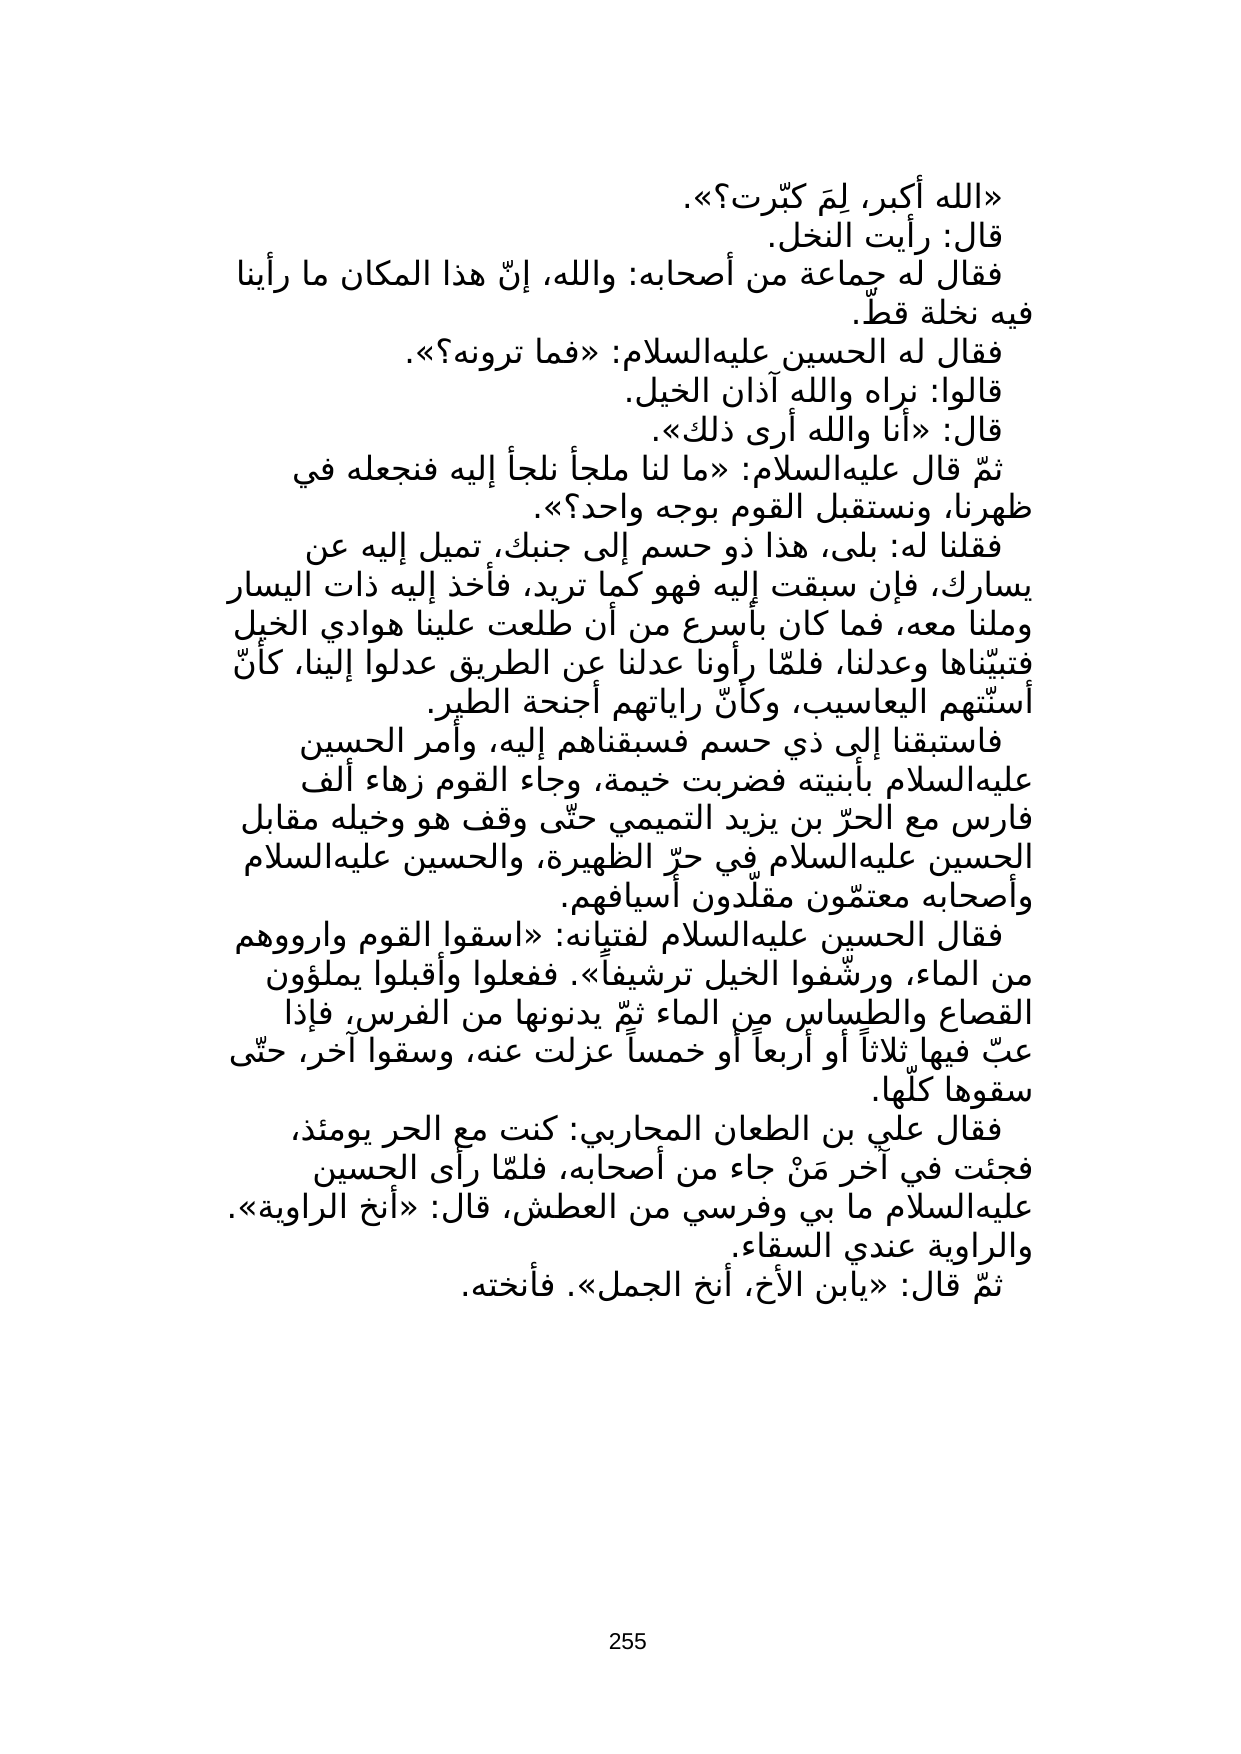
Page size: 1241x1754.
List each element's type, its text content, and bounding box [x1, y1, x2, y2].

text فقال علي بن الطعان المحاربي: كنت مع الحر يومئذ، فجئت في آخر مَنْ جاء من أصحابه، فلمّا رأى الحسين عليه‌السلام ما بي وفرسي من العطش، قال: «أنخ الراوية». والراوية عندي السقاء. [222, 1110, 1033, 1265]
text «الله أكبر، لِمَ كبّرت؟». [222, 177, 1033, 216]
text فاستبقنا إلى ذي حسم فسبقناهم إليه، وأمر الحسين عليه‌السلام بأبنيته فضربت خيمة، وجاء القوم زهاء ألف فارس مع الحرّ بن يزيد التميمي حتّى وقف هو وخيله مقابل الحسين عليه‌السلام في حرّ الظهيرة، والحسين عليه‌السلام وأصحابه معتمّون مقلّدون أسيافهم. [222, 721, 1033, 915]
text ثمّ قال: «يابن الأخ، أنخ الجمل». فأنخته. [222, 1265, 1033, 1304]
text قال: رأيت النخل. [222, 216, 1033, 255]
text قالوا: نراه والله آذان الخيل. [222, 371, 1033, 410]
text فقال له جماعة من أصحابه: والله، إنّ هذا المكان ما رأينا فيه نخلة قطّ. [222, 255, 1033, 333]
text فقال له الحسين عليه‌السلام: «فما ترونه؟». [222, 333, 1033, 371]
text ثمّ قال عليه‌السلام: «ما لنا ملجأ نلجأ إليه فنجعله في ظهرنا، ونستقبل القوم بوجه واحد؟». [222, 449, 1033, 527]
text فقال الحسين عليه‌السلام لفتيانه: «اسقوا القوم وارووهم من الماء، ورشّفوا الخيل ترشيفاً». ففعلوا وأقبلوا يملؤون القصاع والطساس من الماء ثمّ يدنونها من الفرس، فإذا عبّ فيها ثلاثاً أو أربعاً أو خمساً عزلت عنه، وسقوا آخر، حتّى سقوها كلّها. [222, 915, 1033, 1110]
text فقلنا له: بلى، هذا ذو حسم إلى جنبك، تميل إليه عن يسارك، فإن سبقت إليه فهو كما تريد، فأخذ إليه ذات اليسار وملنا معه، فما كان بأسرع من أن طلعت علينا هوادي الخيل فتبيّناها وعدلنا، فلمّا رأونا عدلنا عن الطريق عدلوا إلينا، كأنّ أسنّتهم اليعاسيب، وكأنّ راياتهم أجنحة الطير. [222, 527, 1033, 721]
text قال: «أنا والله أرى ذلك». [222, 410, 1033, 449]
